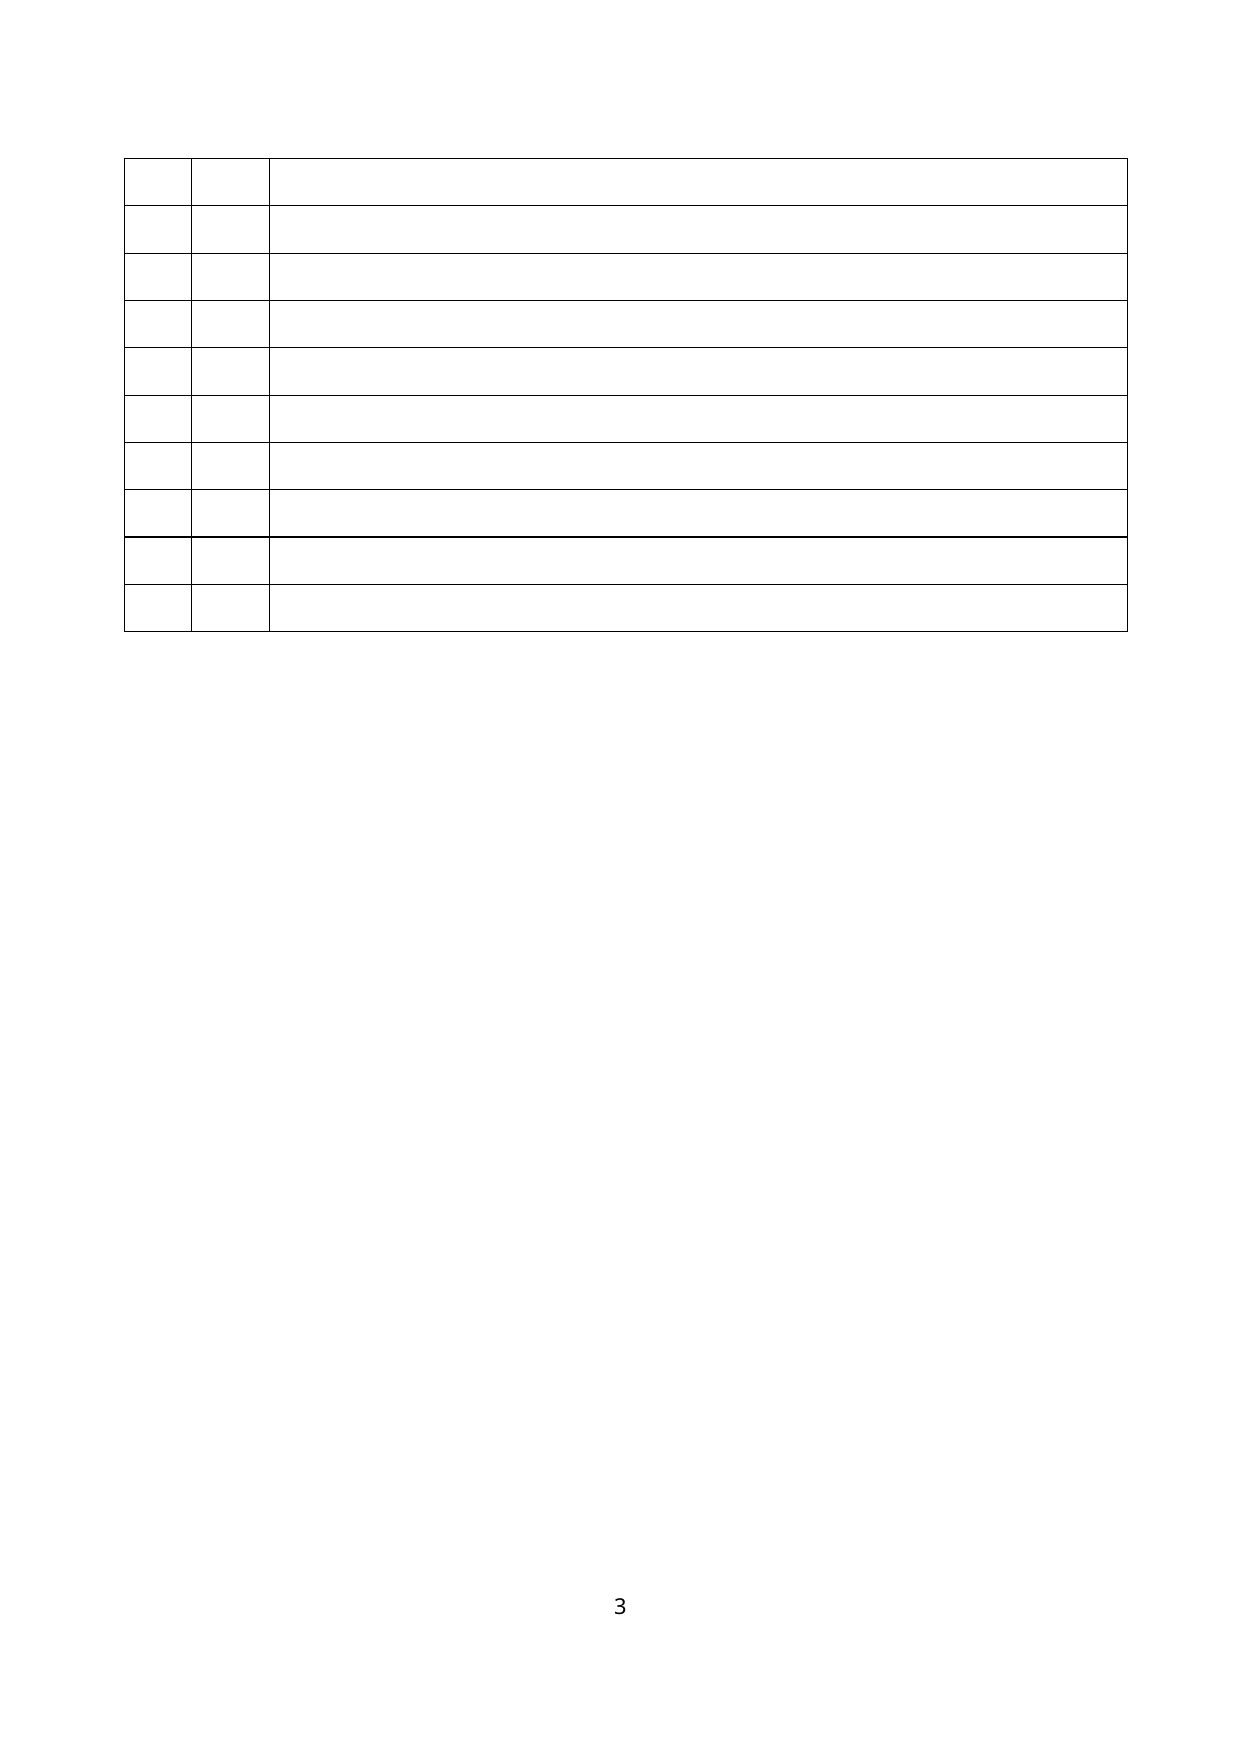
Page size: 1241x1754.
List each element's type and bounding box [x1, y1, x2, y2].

table_cell [192, 348, 269, 394]
table_cell [192, 585, 269, 631]
table_cell [125, 348, 191, 394]
table_cell [270, 585, 1127, 631]
table_cell [270, 206, 1127, 253]
table_cell [125, 538, 191, 584]
table_cell [270, 348, 1127, 394]
table_cell [192, 301, 269, 347]
table_cell [270, 538, 1127, 584]
table_cell [270, 159, 1127, 205]
table_cell [192, 206, 269, 253]
table_cell [192, 490, 269, 536]
table_cell [125, 396, 191, 442]
table_cell [192, 159, 269, 205]
table_cell [270, 490, 1127, 536]
table_cell [270, 301, 1127, 347]
table_cell [125, 206, 191, 253]
table_cell [192, 443, 269, 489]
table_cell [192, 396, 269, 442]
table_cell [270, 254, 1127, 300]
table_cell [125, 159, 191, 205]
table_cell [270, 396, 1127, 442]
table_cell [125, 490, 191, 536]
table_cell [270, 443, 1127, 489]
table_cell [192, 254, 269, 300]
table_cell [125, 301, 191, 347]
table_cell [125, 443, 191, 489]
table_cell [192, 538, 269, 584]
table_cell [125, 254, 191, 300]
table_cell [125, 585, 191, 631]
